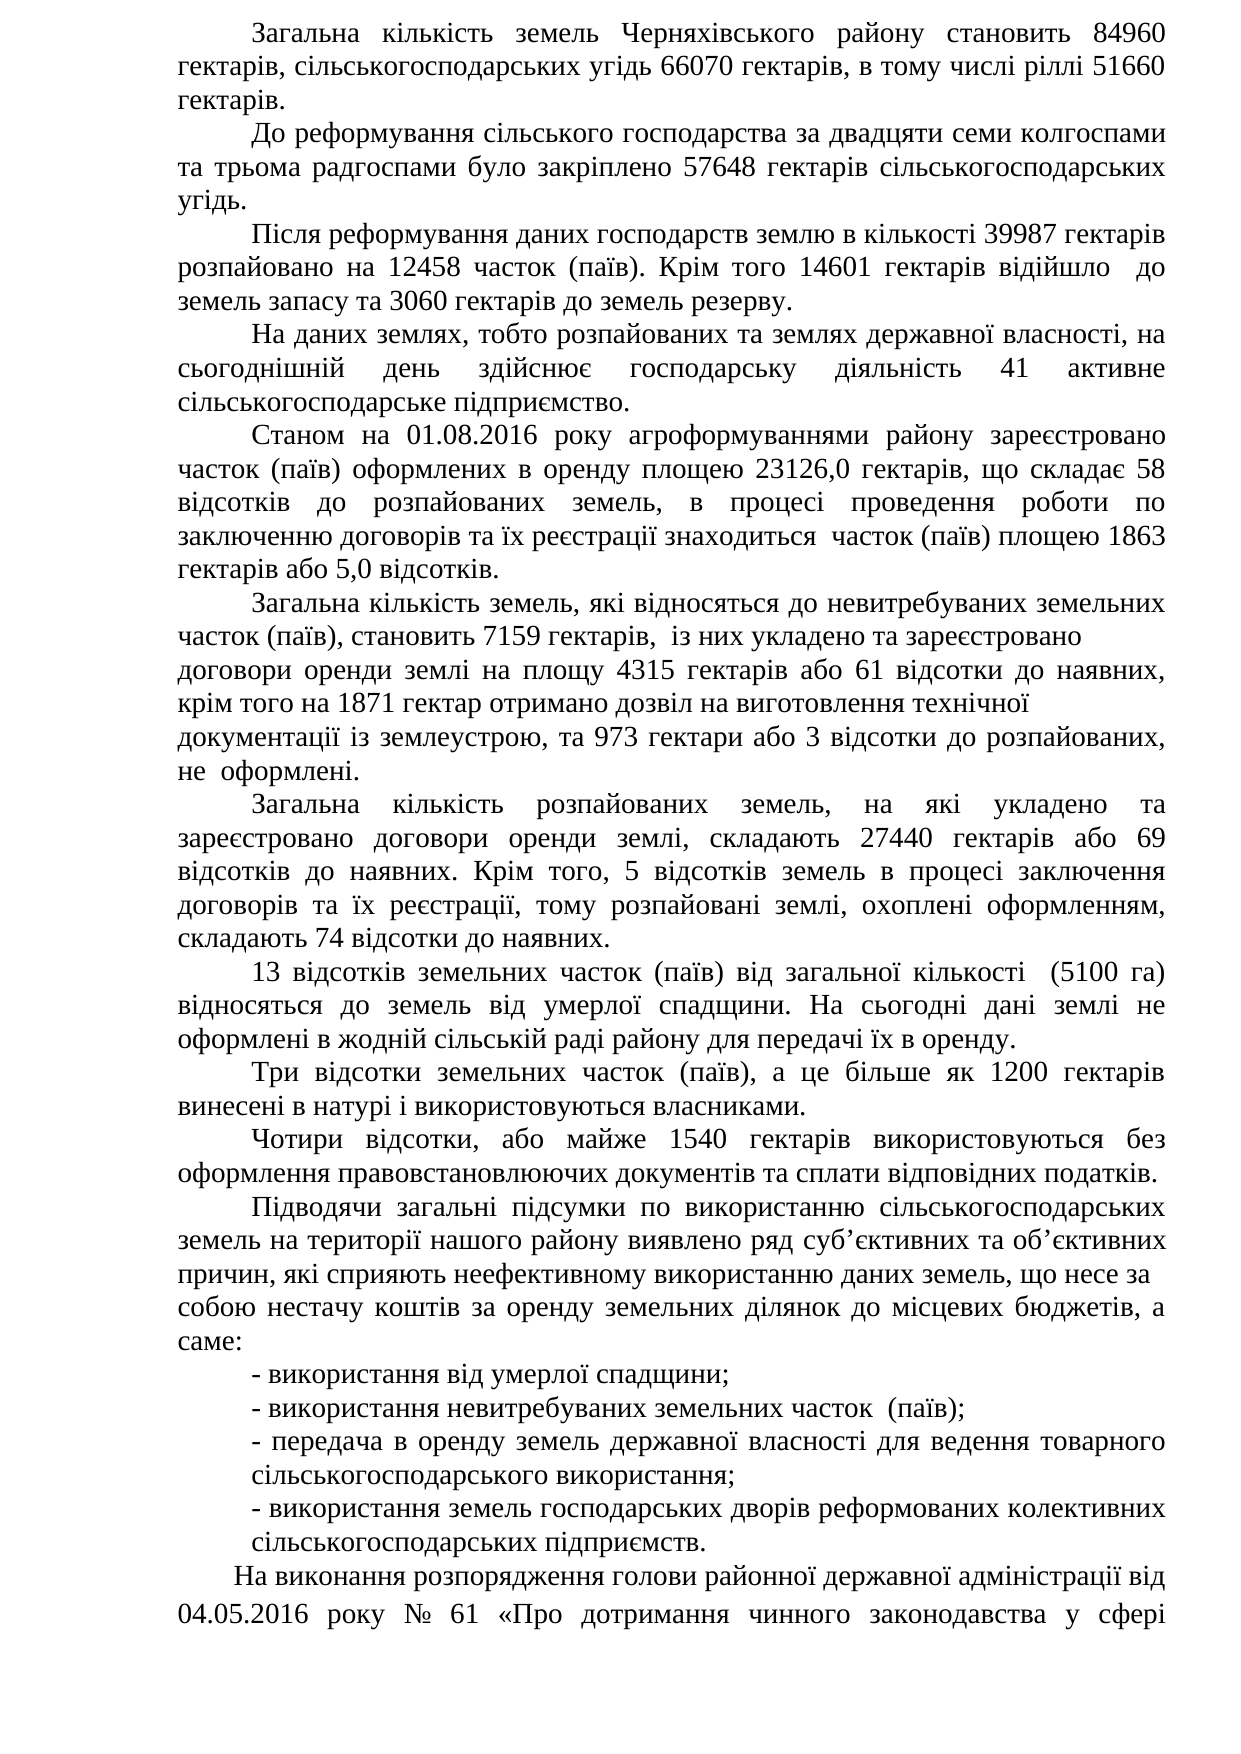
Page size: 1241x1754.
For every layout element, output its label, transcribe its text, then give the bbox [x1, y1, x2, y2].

text Після реформування даних господарств землю в кількості 39987 гектарів розпайовано на 12458 часток (паїв). Крім того 14601 гектарів відійшло до земель запасу та 3060 гектарів до земель резерву. [177, 216, 1167, 317]
text Чотири відсотки, або майже 1540 гектарів використовуються без оформлення правовстановлюючих документів та сплати відповідних податків. [177, 1122, 1167, 1189]
text Підводячи загальні підсумки по використанню сільськогосподарських земель на території нашого району виявлено ряд суб’єктивних та об’єктивних причин, які сприяють неефективному використанню даних земель, що несе за [177, 1189, 1167, 1289]
text - використання невитребуваних земельних часток (паїв); [177, 1390, 1167, 1423]
text - використання земель господарських дворів реформованих колективних сільськогосподарських підприємств. [251, 1491, 1167, 1558]
text Загальна кількість земель, які відносяться до невитребуваних земельних часток (паїв), становить 7159 гектарів, із них укладено та зареєстровано [177, 585, 1167, 652]
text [177, 1558, 1167, 1630]
text - передача в оренду земель державної власності для ведення товарного сільськогосподарського використання; [251, 1423, 1167, 1491]
text Загальна кількість земель Черняхівського району становить 84960 гектарів, сільськогосподарських угідь 66070 гектарів, в тому числі ріллі 51660 гектарів. [177, 15, 1167, 115]
text - використання від умерлої спадщини; [177, 1356, 1167, 1390]
text До реформування сільського господарства за двадцяти семи колгоспами та трьома радгоспами було закріплено 57648 гектарів сільськогосподарських угідь. [177, 115, 1167, 216]
text документації із землеустрою, та 973 гектари або 3 відсотки до розпайованих, не оформлені. [177, 719, 1167, 786]
text собою нестачу коштів за оренду земельних ділянок до місцевих бюджетів, а саме: [177, 1289, 1167, 1356]
text 13 відсотків земельних часток (паїв) від загальної кількості () відносяться до земель від умерлої спадщини. На сьогодні дані землі не оформлені в жодній сільській раді району для передачі їх в оренду. [177, 954, 1167, 1054]
text Три відсотки земельних часток (паїв), а це більше як 1200 гектарів винесені в натурі і використовуються власниками. [177, 1054, 1167, 1122]
text Станом на 01.08.2016 року агроформуваннями району зареєстровано часток (паїв) оформлених в оренду площею 23126,0 гектарів, що складає 58 відсотків до розпайованих земель, в процесі проведення роботи по заключенню договорів та їх реєстрації знаходиться часток (паїв) площею 1863 гектарів або 5,0 відсотків. [177, 417, 1167, 585]
text Загальна кількість розпайованих земель, на які укладено та зареєстровано договори оренди землі, складають 27440 гектарів або 69 відсотків до наявних. Крім того, 5 відсотків земель в процесі заключення договорів та їх реєстрації, тому розпайовані землі, охоплені оформленням, складають 74 відсотки до наявних. [177, 786, 1167, 954]
text На даних землях, тобто розпайованих та землях державної власності, на сьогоднішній день здійснює господарську діяльність 41 активне сільськогосподарське підприємство. [177, 317, 1167, 417]
text договори оренди землі на площу 4315 гектарів або 61 відсотки до наявних, крім того на отримано дозвіл на виготовлення технічної [177, 652, 1167, 719]
